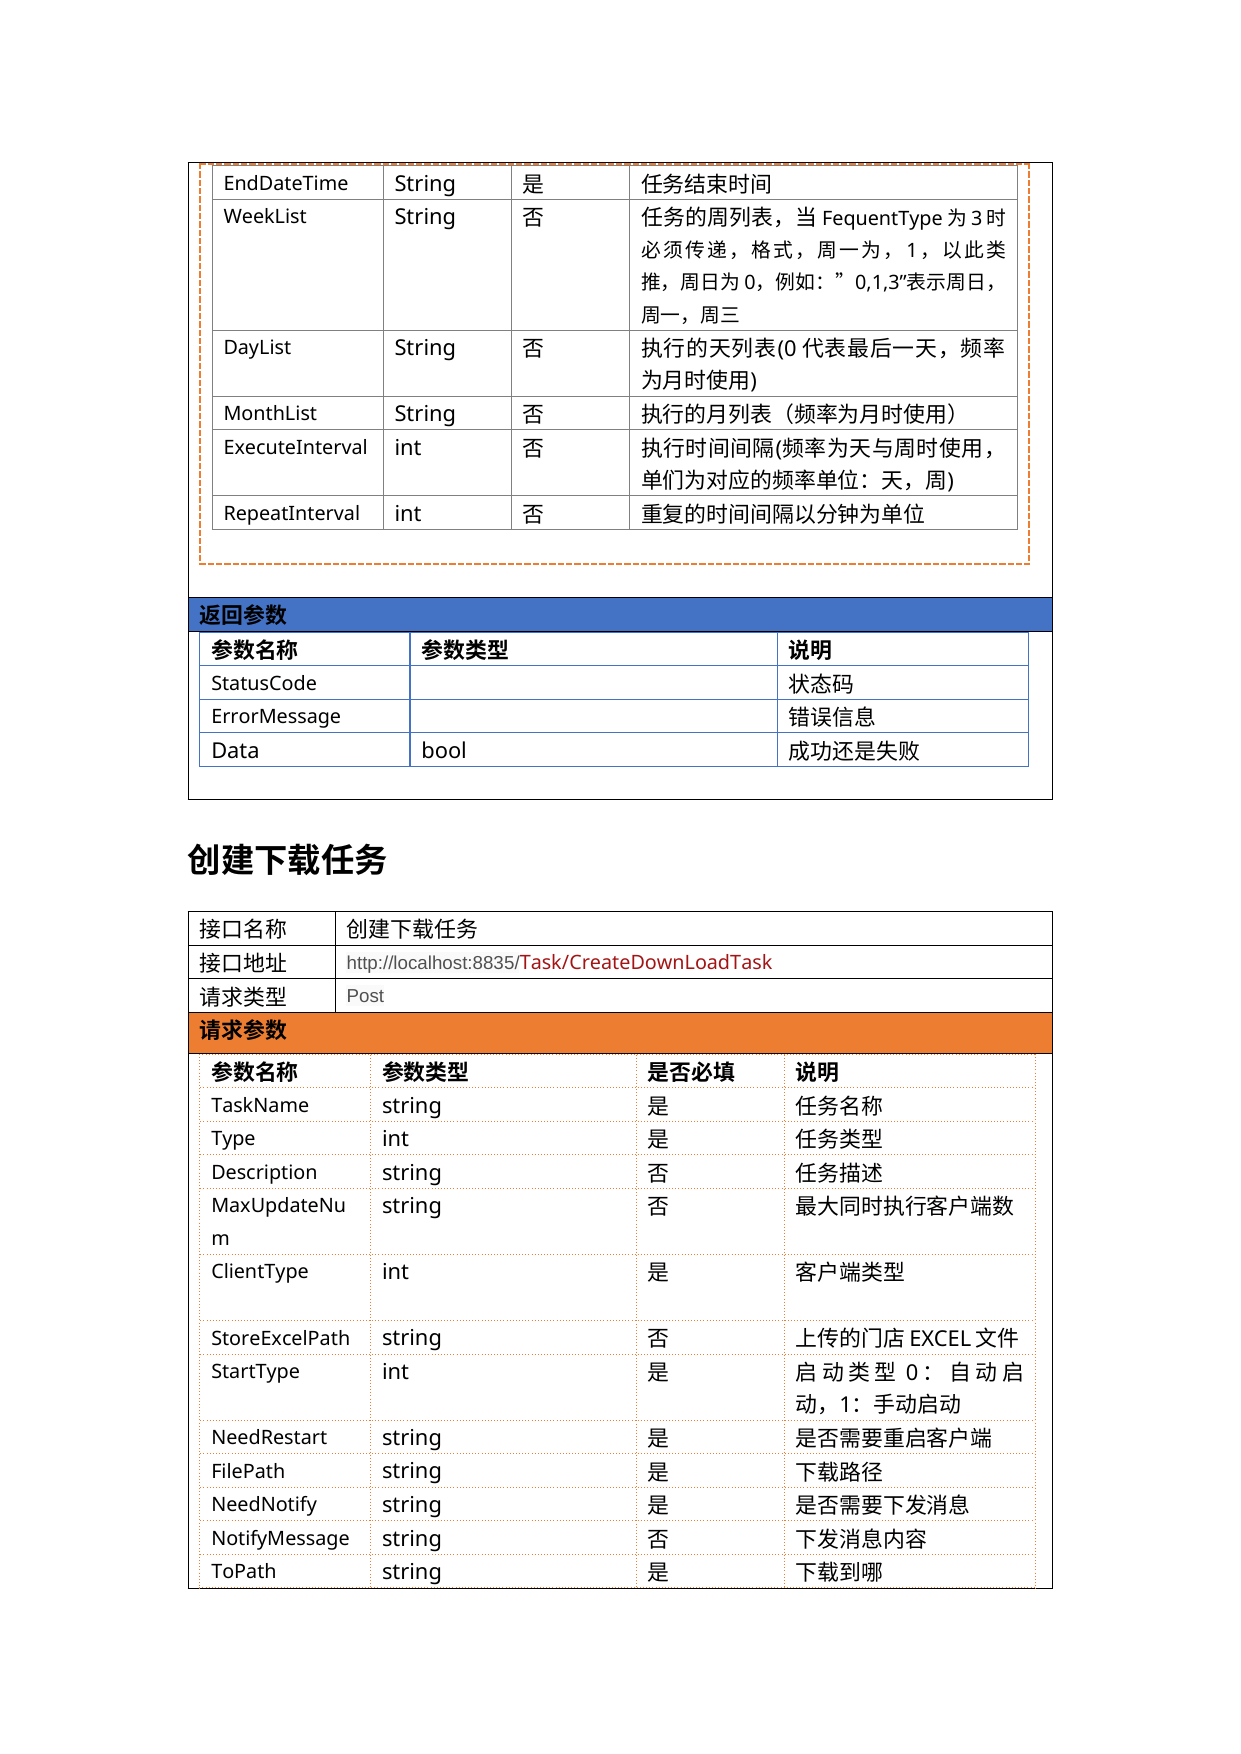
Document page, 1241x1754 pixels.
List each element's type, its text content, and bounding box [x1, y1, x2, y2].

table_cell 返回参数 [189, 598, 1052, 631]
table_cell 请求参数 [189, 1013, 1052, 1053]
table_cell [189, 1054, 1052, 1588]
table_cell 接口地址 [189, 946, 335, 978]
table_cell http://localhost:8835/Task/CreateDownLoadTask [336, 946, 1052, 978]
table_cell [189, 632, 1052, 799]
table_header 创建下载任务 [336, 912, 1052, 944]
table_cell [189, 163, 1052, 597]
table_header 接口名称 [189, 912, 335, 944]
table_cell 请求类型 [189, 979, 335, 1012]
table_cell Post [336, 979, 1052, 1012]
subtitle 创建下载任务 [187, 825, 1053, 890]
